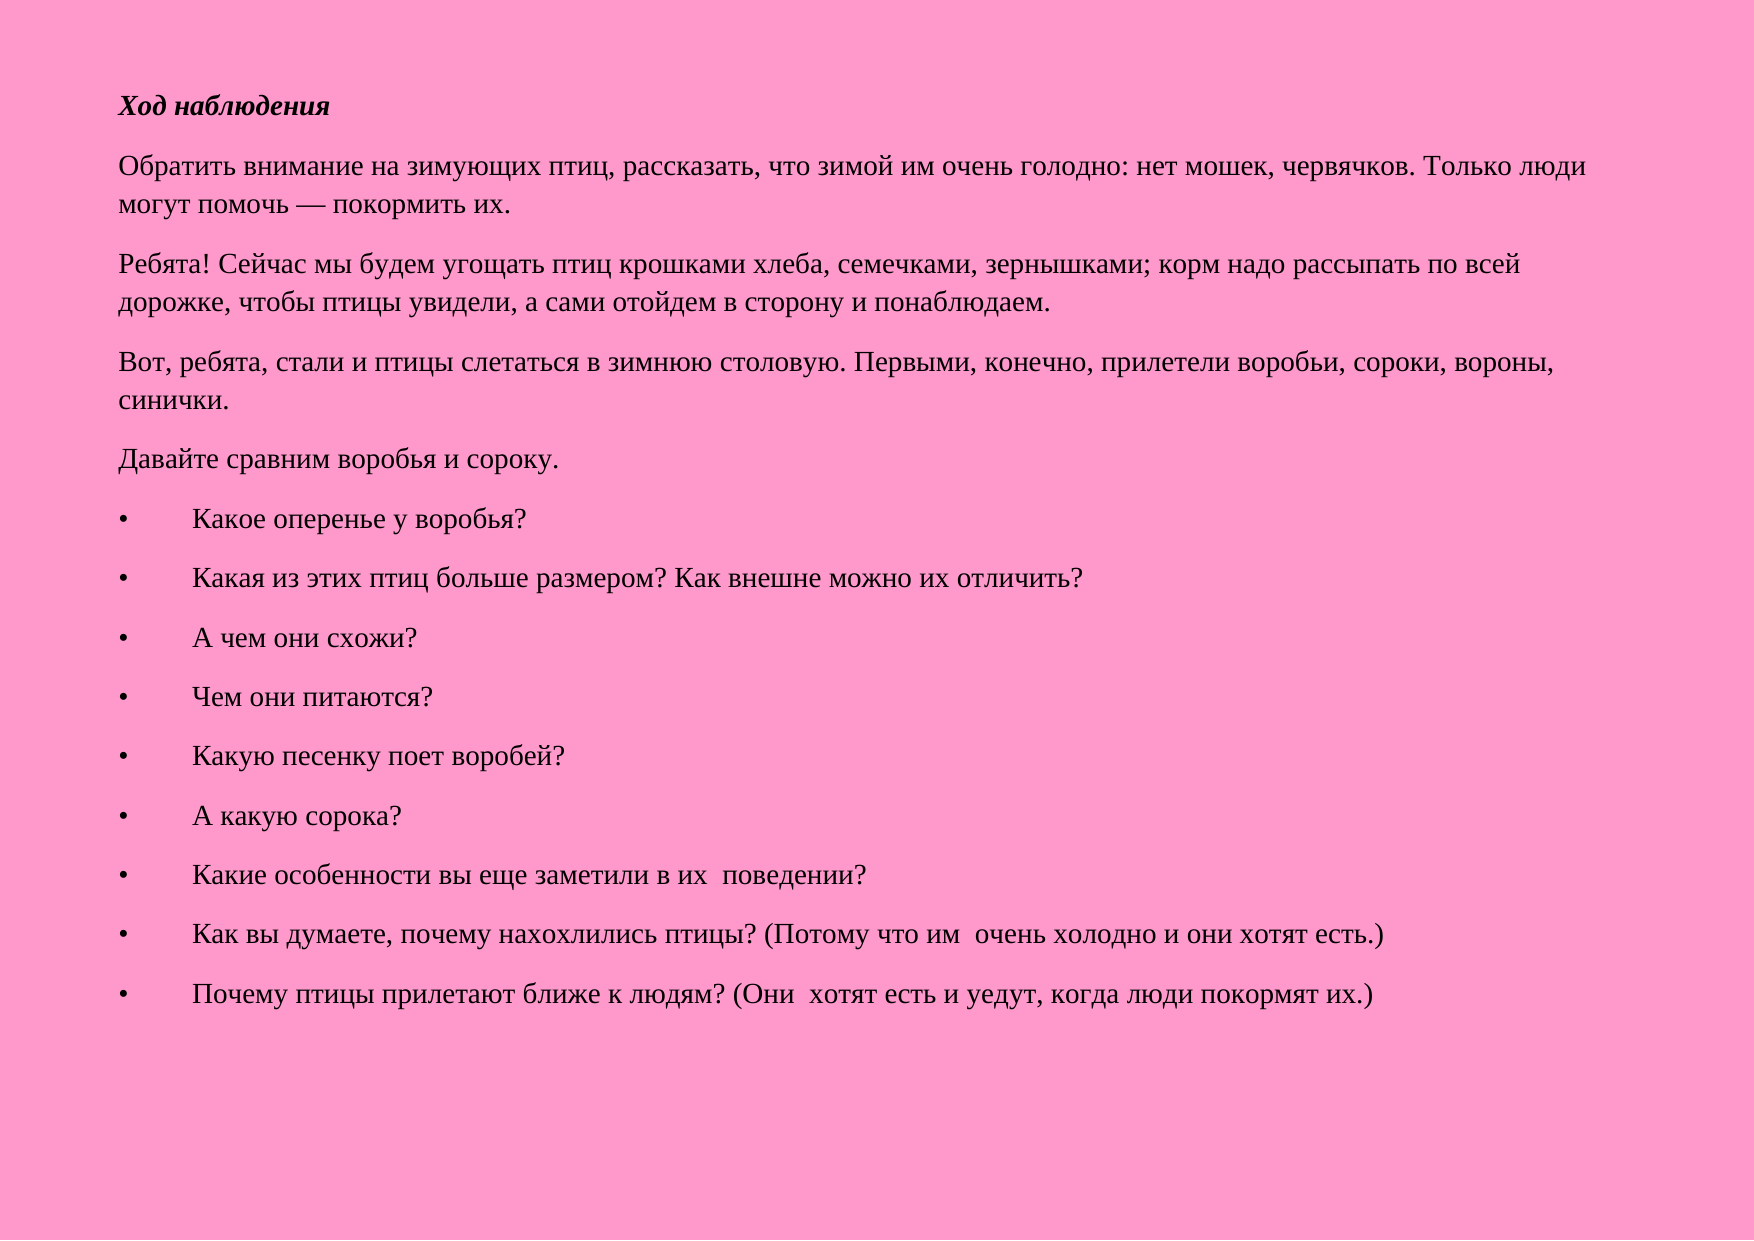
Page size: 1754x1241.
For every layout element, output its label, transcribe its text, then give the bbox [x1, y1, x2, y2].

text Ход наблюдения [118, 88, 1636, 122]
text Вот, ребята, стали и птицы слетаться в зимнюю столовую. Первыми, конечно, прилетели воробьи, сороки, вороны, синички. [118, 344, 1636, 416]
text Давайте сравним воробья и сороку. [118, 442, 1636, 475]
text • А чем они схожи? [118, 620, 1636, 653]
text • Как вы думаете, почему нахохлились птицы? (Потому что им очень холодно и они хотят есть.) [118, 917, 1636, 950]
text Ребята! Сейчас мы будем угощать птиц крошками хлеба, семечками, зернышками; корм надо рассыпать по всей дорожке, чтобы птицы увидели, а сами отойдем в сторону и понаблюдаем. [118, 246, 1636, 318]
text • Какое оперенье у воробья? [118, 501, 1636, 534]
text Обратить внимание на зимующих птиц, рассказать, что зимой им очень голодно: нет мошек, червячков. Только люди могут помочь — покормить их. [118, 148, 1636, 220]
text • Какую песенку поет воробей? [118, 738, 1636, 772]
text • Какая из этих птиц больше размером? Как внешне можно их отличить? [118, 560, 1636, 594]
text • Чем они питаются? [118, 679, 1636, 713]
text • Почему птицы прилетают ближе к людям? (Они хотят есть и уедут, когда люди покормят их.) [118, 976, 1636, 1009]
text • Какие особенности вы еще заметили в их поведении? [118, 857, 1636, 891]
text • А какую сорока? [118, 798, 1636, 831]
